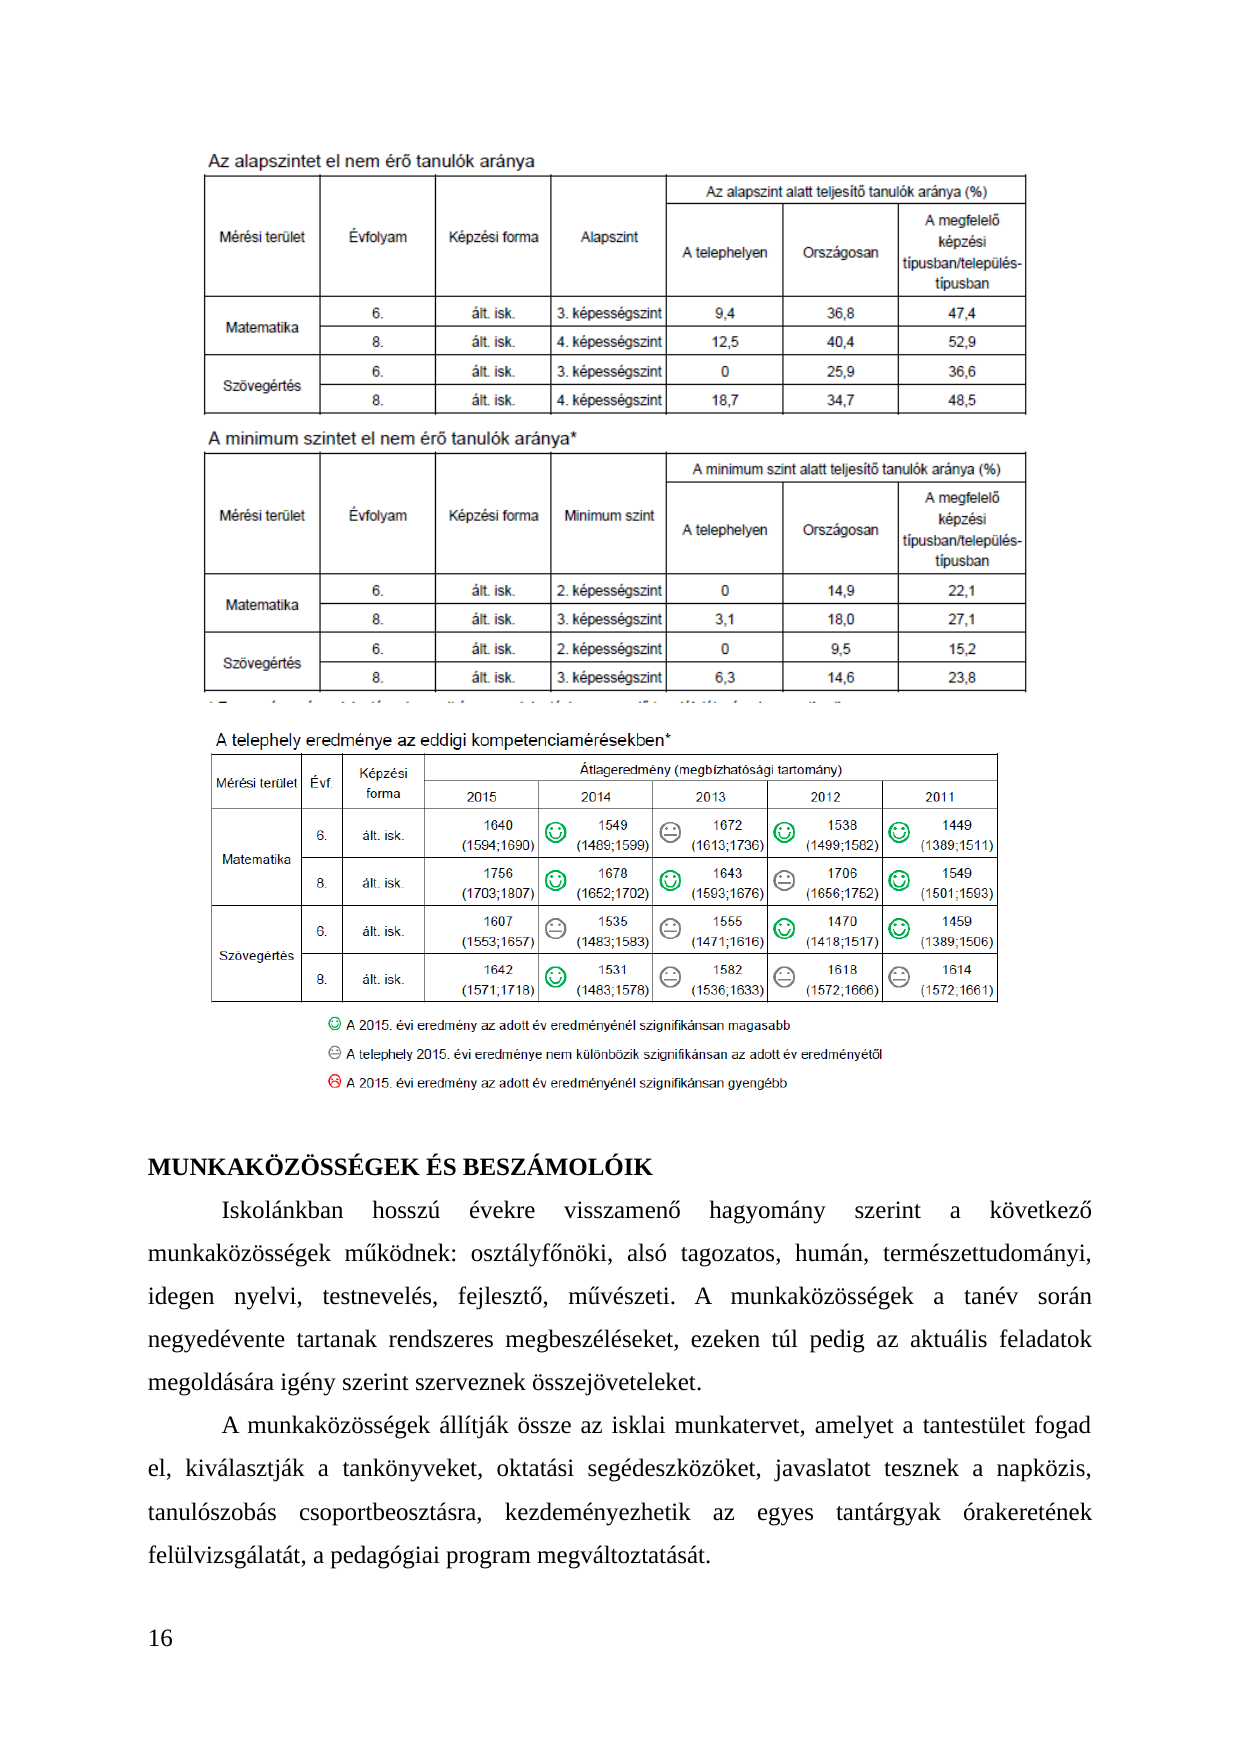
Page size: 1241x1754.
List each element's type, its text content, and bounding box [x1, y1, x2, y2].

text A munkaközösségek állítják össze az isklai munkatervet, amelyet a tantestület fogad el, kiválasztják a tankönyveket, oktatási segédeszközöket, javaslatot tesznek a napközis, tanulószobás csoportbeosztásra, kezdeményezhetik az egyes tantárgyak órakeretének felülvizsgálatát, a pedagógiai program megváltoztatását. [148, 1410, 1093, 1568]
text MUNKAKÖZÖSSÉGEK ÉS BESZÁMOLÓIK [148, 1152, 1093, 1180]
picture [147, 147, 1093, 703]
text Iskolánkban hosszú évekre visszamenő hagyomány szerint a következő munkaközösségek működnek: osztályfőnöki, alsó tagozatos, humán, természettudományi, idegen nyelvi, testnevelés, fejlesztő, művészeti. A munkaközösségek a tanév során negyedévente tartanak rendszeres megbeszéléseket, ezeken túl pedig az aktuális feladatok megoldására igény szerint szerveznek összejöveteleket. [148, 1195, 1093, 1396]
picture [147, 716, 1093, 1095]
